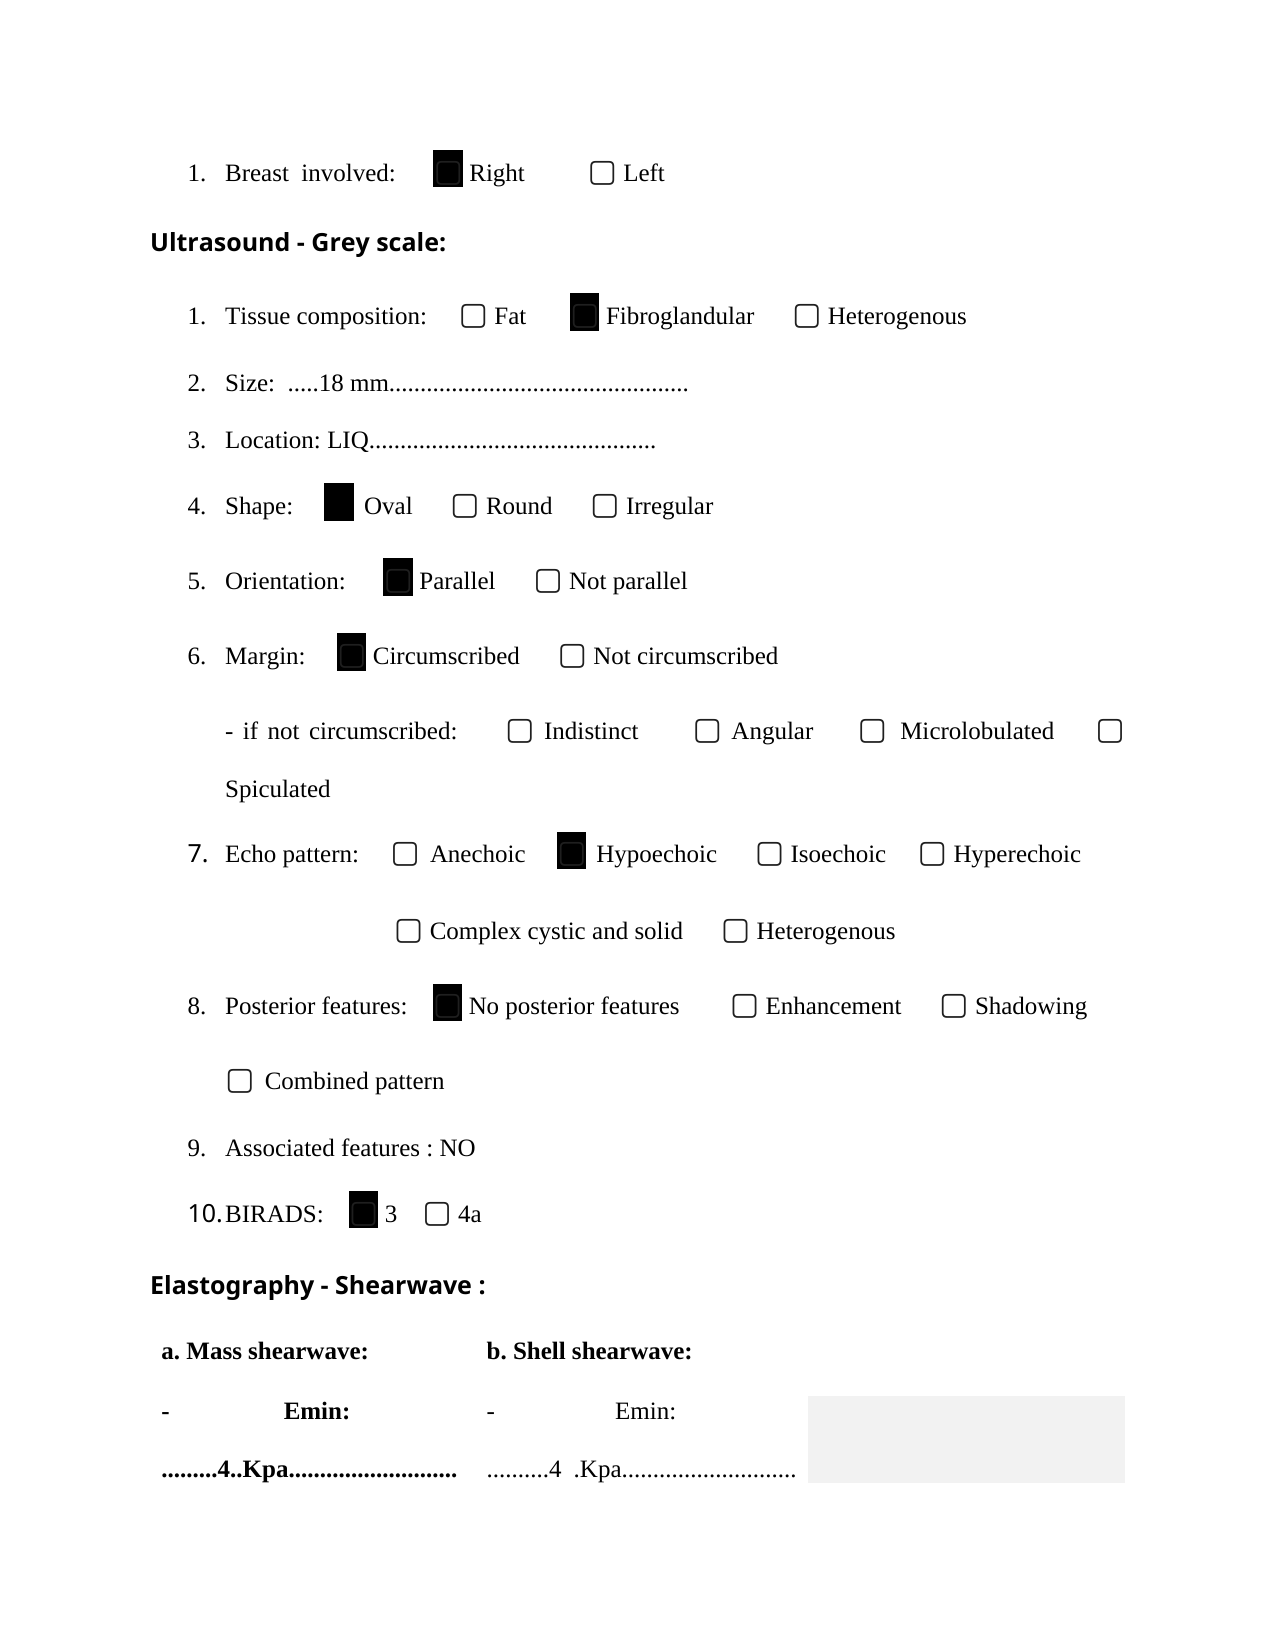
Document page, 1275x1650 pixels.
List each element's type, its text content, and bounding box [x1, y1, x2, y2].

list Size: .....18 mm................................................ [187, 368, 1125, 397]
list Shape: ▢ Oval ▢ Round ▢ Irregular [187, 483, 324, 521]
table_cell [475, 1396, 808, 1483]
list Tissue composition: ▢ Fat ▢ Fibroglandular ▢ Heterogenous [599, 293, 792, 331]
list Shape: ▢ Oval ▢ Round ▢ Irregular [619, 483, 1125, 521]
text Ultrasound - Grey scale: [150, 225, 1125, 259]
list BIRADS: ▢ 3 ▢ 4a [187, 1191, 1125, 1229]
list Posterior features: ▢ No posterior features ▢ Enhancement ▢ Shadowing [187, 983, 1125, 1021]
list Orientation: ▢ Parallel ▢ Not parallel [413, 558, 533, 596]
table_header b. Shell shearwave: [475, 1336, 808, 1396]
list Echo pattern: ▢ Anechoic ▢ Hypoechoic ▢ Isoechoic ▢ Hyperechoic [187, 832, 1125, 870]
list Associated features : NO [187, 1133, 1125, 1162]
list Orientation: ▢ Parallel ▢ Not parallel [187, 558, 383, 596]
text Elastography - Shearwave : [150, 1268, 1125, 1302]
list Breast involved: ▢ Right ▢ Left [617, 150, 1125, 187]
list Breast involved: ▢ Right ▢ Left [463, 150, 587, 187]
text - if not circumscribed: ▢ Indistinct ▢ Angular ▢ Microlobulated ▢ Spiculated [225, 708, 1125, 803]
list Shape: ▢ Oval ▢ Round ▢ Irregular [479, 483, 590, 521]
list Shape: ▢ Oval ▢ Round ▢ Irregular [364, 483, 450, 521]
list Margin: ▢ Circumscribed ▢ Not circumscribed [187, 633, 337, 671]
table_cell [808, 1396, 1125, 1483]
list Breast involved: ▢ Right ▢ Left [187, 150, 433, 187]
list Margin: ▢ Circumscribed ▢ Not circumscribed [587, 633, 1125, 671]
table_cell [150, 1396, 475, 1483]
list Margin: ▢ Circumscribed ▢ Not circumscribed [366, 633, 557, 671]
table_header a. Mass shearwave: [150, 1336, 475, 1396]
text ▢ Complex cystic and solid ▢ Heterogenous [225, 908, 1125, 946]
list Location: LIQ.............................................. [187, 426, 1125, 454]
list Orientation: ▢ Parallel ▢ Not parallel [563, 558, 1125, 596]
list Tissue composition: ▢ Fat ▢ Fibroglandular ▢ Heterogenous [821, 293, 1125, 331]
text ▢ Combined pattern [225, 1058, 1125, 1096]
list Tissue composition: ▢ Fat ▢ Fibroglandular ▢ Heterogenous [187, 293, 458, 331]
